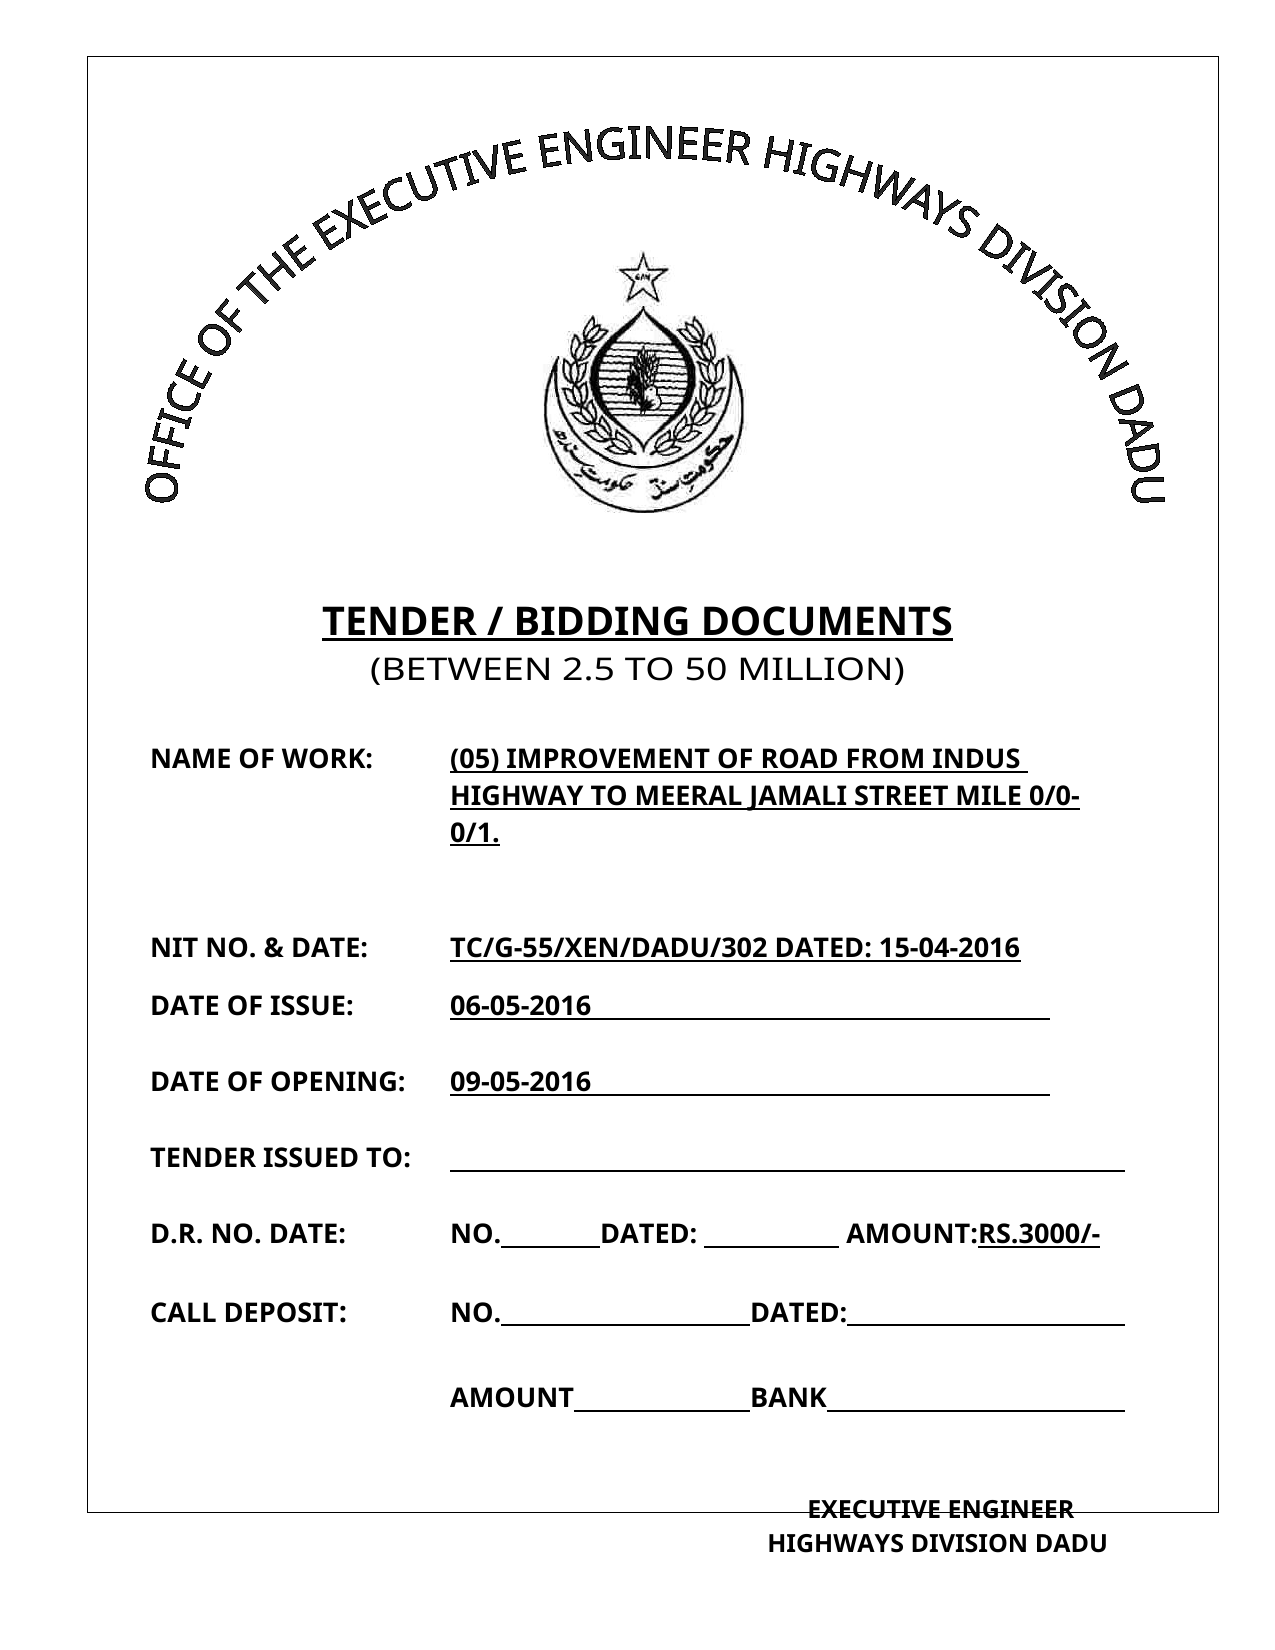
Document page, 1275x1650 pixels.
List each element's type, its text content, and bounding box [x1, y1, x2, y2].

text NIT NO. & DATE: TC/G-55/XEN/DADU/302 DATED: 15-04-2016 [150, 929, 1125, 966]
picture [540, 250, 749, 519]
text DATE OF ISSUE: 06-05-2016 [150, 986, 1125, 1023]
text AMOUNT BANK [150, 1378, 1125, 1415]
text D.R. NO. DATE: NO. DATED: AMOUNT:RS.3000/- [150, 1215, 1125, 1252]
text EXECUTIVE ENGINEER [750, 1491, 1125, 1525]
text CALL DEPOSIT: NO. DATED: [150, 1291, 1125, 1331]
text NAME OF WORK: (05) Improvement of road from Indus Highway to Meeral Jamali Street mile 0/0-0/1. [150, 739, 1125, 850]
text HIGHWAYS DIVISION DADU [750, 1525, 1125, 1559]
text (BETWEEN 2.5 TO 50 MILLION) [150, 647, 1125, 689]
text DATE OF OPENING: 09-05-2016 [150, 1063, 1125, 1099]
text TENDER ISSUED TO: [150, 1139, 1125, 1176]
text TENDER / BIDDING DOCUMENTS [150, 593, 1125, 647]
